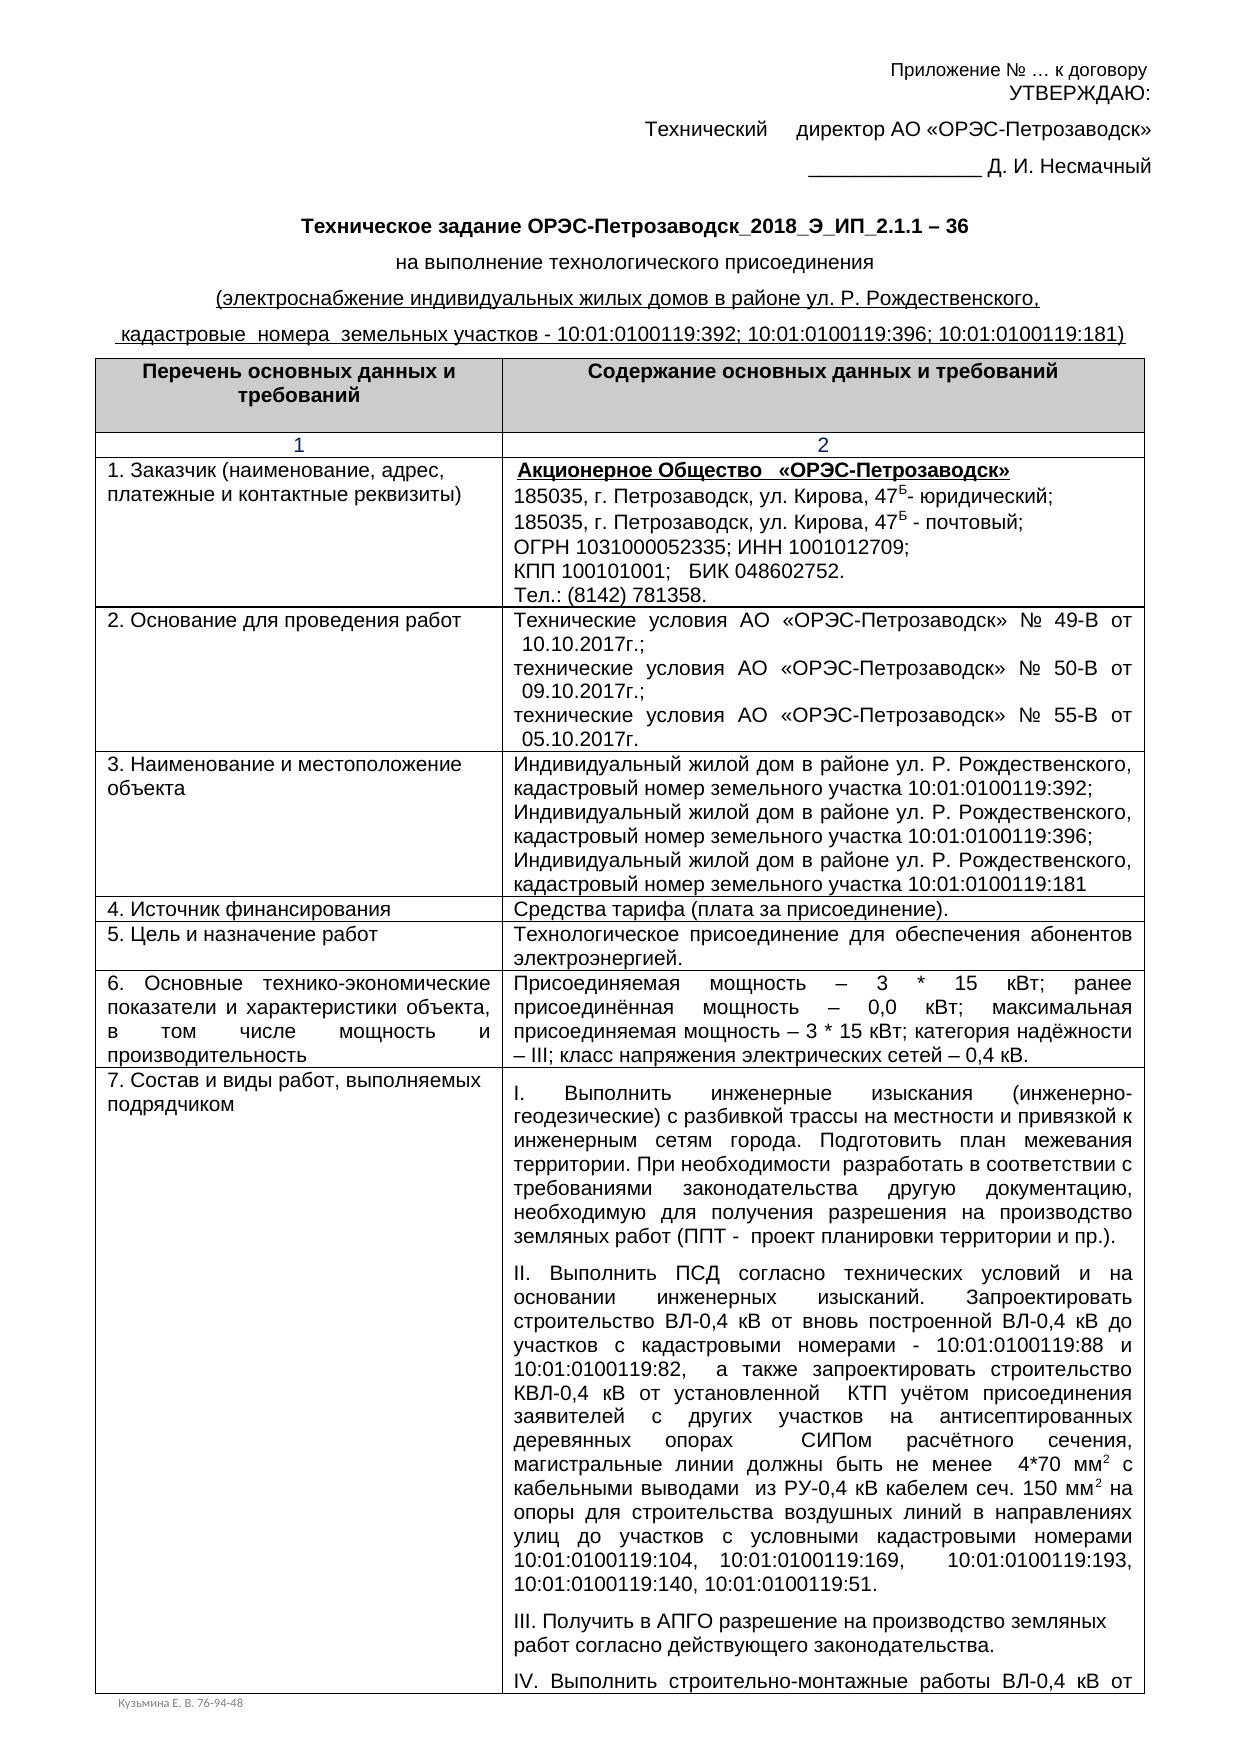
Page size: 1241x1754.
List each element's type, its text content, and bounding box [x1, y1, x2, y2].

text на выполнение технологического присоединения [118, 250, 1152, 274]
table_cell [503, 1068, 1144, 1693]
text Приложение № … к договору [709, 59, 1152, 81]
table_cell Акционерное Общество «ОРЭС-Петрозаводск» . Петрозаводск, ул. Кирова, 47Б- юридический; . Петрозаводск, ул. Кирова, 47Б - почтовый; ОГРН 1031000052335; ИНН 1001012709; КПП 100101001; БИК 048602752. Тел.: (8142) 781358. [503, 458, 1144, 606]
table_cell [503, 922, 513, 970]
table_cell 5. Цель и назначение работ [96, 922, 502, 970]
text Техническое задание ОРЭС-Петрозаводск_2018_Э_ИП_2.1.1 – 36 [118, 214, 1152, 238]
table_cell Присоединяемая мощность – 3 * 15 кВт; ранее присоединённая мощность – 0,0 кВт; максимальная присоединяемая мощность – 3 * 15 кВт; категория надёжности – III; класс напряжения электрических сетей – 0,4 кВ. [503, 971, 1144, 1067]
table_cell 1 [96, 433, 502, 457]
text кадастровые номера земельных участков - 10:01:0100119:392; 10:01:0100119:396; 10:01:0100119:181) [88, 322, 1152, 346]
table_cell 2 [503, 433, 1144, 457]
text Технический директор АО «ОРЭС-Петрозаводск» [118, 117, 1152, 141]
table_cell 2. Основание для проведения работ [96, 608, 502, 751]
table_cell 6. Основные технико-экономические показатели и характеристики объекта, в том числе мощность и производительность [96, 971, 502, 1067]
table_header Перечень основных данных и требований [96, 359, 502, 432]
text (электроснабжение индивидуальных жилых домов в районе ул. Р. Рождественского, [103, 286, 1152, 310]
text _______________ Д. И. Несмачный [118, 154, 1152, 178]
text УТВЕРЖДАЮ: [118, 81, 1152, 105]
table_cell Технические условия АО «ОРЭС-Петрозаводск» № 49-В от 10.10.2017г.; технические условия АО «ОРЭС-Петрозаводск» № 50-В от 09.10.2017г.; технические условия АО «ОРЭС-Петрозаводск» № 55-В от 05.10.2017г. [503, 608, 1144, 751]
table_header Содержание основных данных и требований [503, 359, 1144, 432]
table_cell Средства тарифа (плата за присоединение). [503, 897, 1144, 921]
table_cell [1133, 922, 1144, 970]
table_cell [96, 1068, 502, 1693]
table_cell Индивидуальный жилой дом в районе ул. Р. Рождественского, кадастровый номер земельного участка 10:01:0100119:392; Индивидуальный жилой дом в районе ул. Р. Рождественского, кадастровый номер земельного участка 10:01:0100119:396; Индивидуальный жилой дом в районе ул. Р. Рождественского, кадастровый номер земельного участка 10:01:0100119:181 [503, 752, 1144, 896]
table_cell 3. Наименование и местоположение объекта [96, 752, 502, 896]
table_cell 4. Источник финансирования [96, 897, 502, 921]
table_cell 1. Заказчик (наименование, адрес, платежные и контактные реквизиты) [96, 458, 502, 606]
